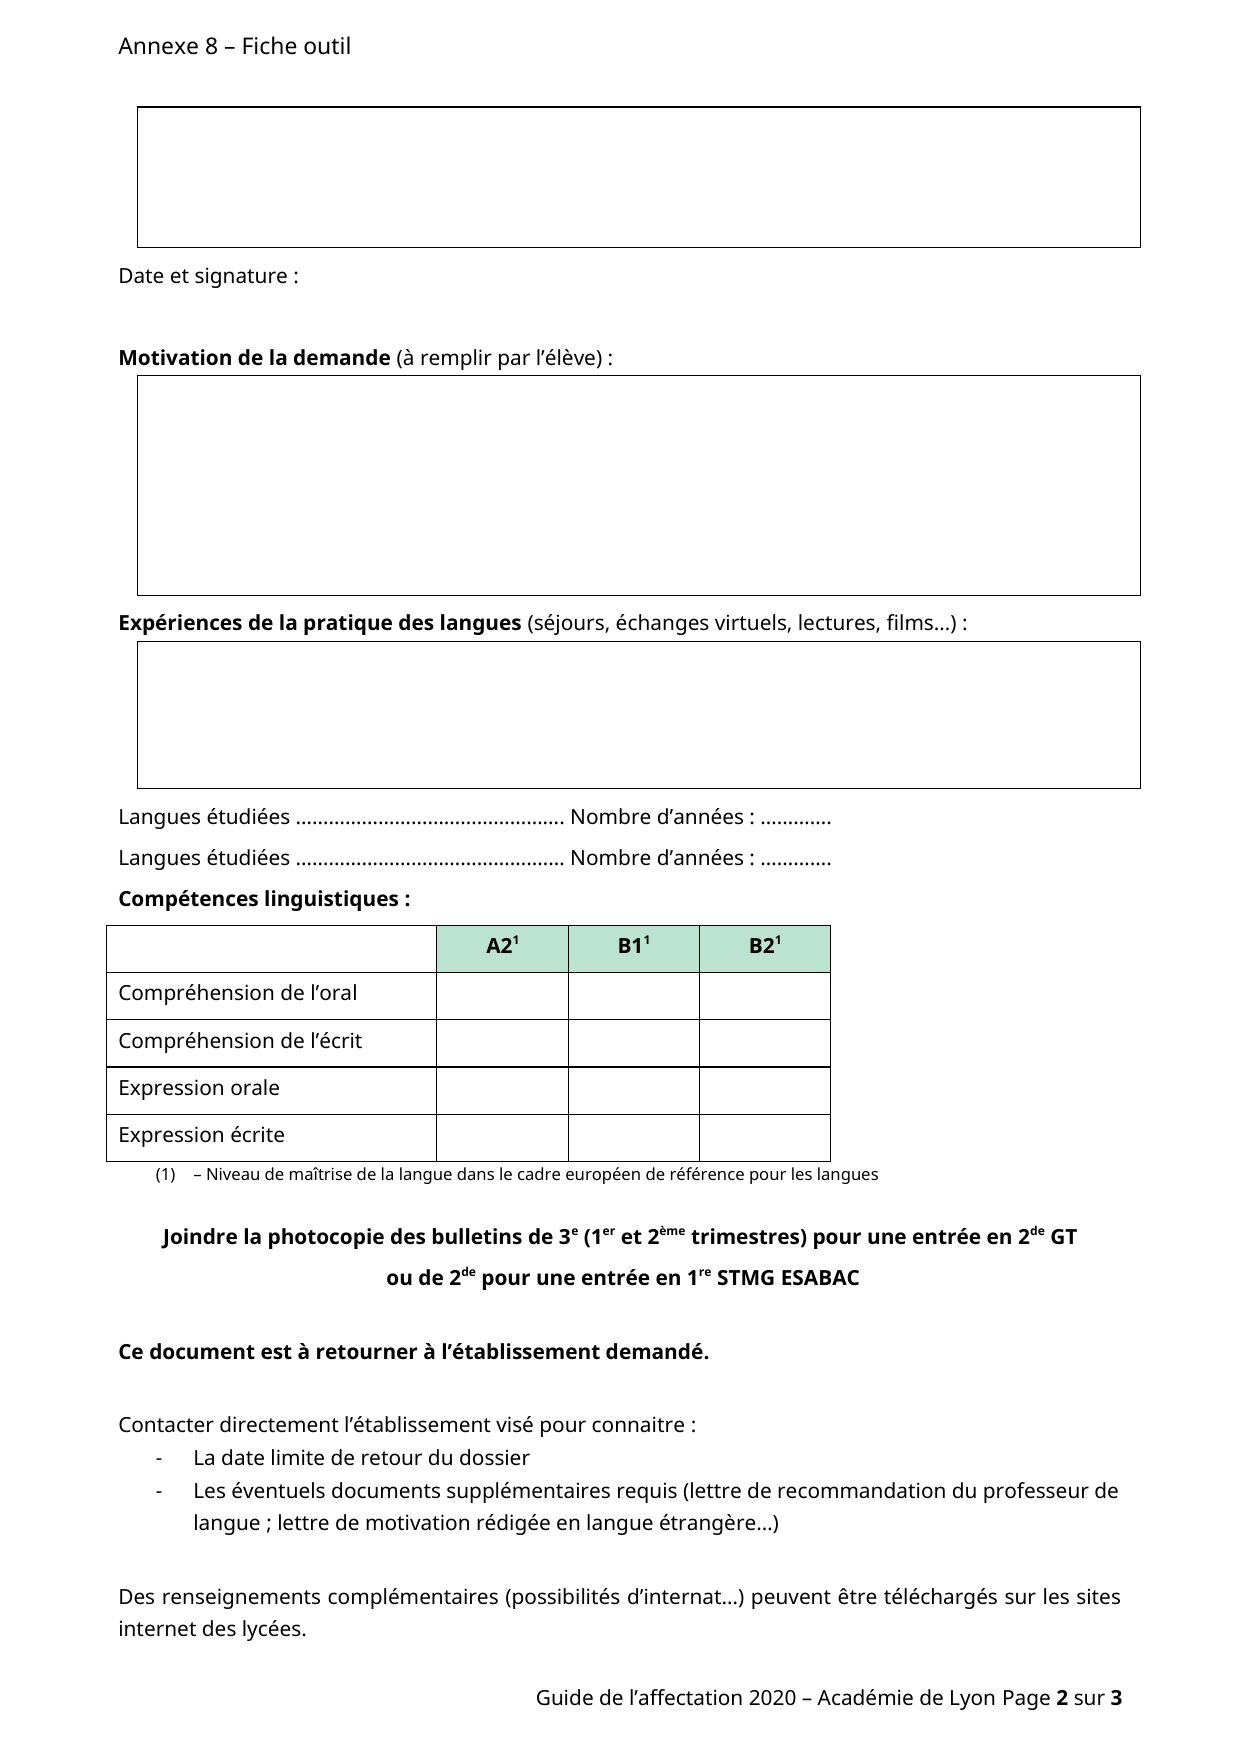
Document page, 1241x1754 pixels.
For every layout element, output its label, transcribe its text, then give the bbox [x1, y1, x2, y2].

table_header B11 [569, 926, 699, 972]
table_cell [700, 1115, 830, 1161]
list La date limite de retour du dossier [156, 1443, 1122, 1472]
table_cell [700, 1020, 830, 1066]
list – Niveau de maîtrise de la langue dans le cadre européen de référence pour les langues [156, 1162, 1122, 1185]
table_header B21 [700, 926, 830, 972]
text ou de 2de pour une entrée en 1re STMG ESABAC [118, 1263, 1122, 1292]
table_cell [569, 1115, 699, 1161]
table_cell [569, 1020, 699, 1066]
table_cell Compréhension de l’écrit [107, 1020, 436, 1066]
table_cell Expression écrite [107, 1115, 436, 1161]
table_cell [437, 1115, 568, 1161]
text Expériences de la pratique des langues (séjours, échanges virtuels, lectures, films…) : [118, 608, 1122, 789]
table_cell [437, 973, 568, 1019]
text Date et signature : [118, 261, 1122, 289]
table_cell [437, 1020, 568, 1066]
text Des renseignements complémentaires (possibilités d’internat…) peuvent être téléchargés sur les sites internet des lycées. [118, 1582, 1122, 1643]
table_cell Compréhension de l’oral [107, 973, 436, 1019]
text Joindre la photocopie des bulletins de 3e (1er et 2ème trimestres) pour une entrée en 2de GT [118, 1222, 1122, 1251]
text Motivation de la demande (à remplir par l’élève) : [118, 343, 1122, 596]
table_cell Expression orale [107, 1068, 436, 1114]
list Les éventuels documents supplémentaires requis (lettre de recommandation du professeur de langue ; lettre de motivation rédigée en langue étrangère…) [156, 1476, 1122, 1537]
table_header A21 [437, 926, 568, 972]
text Compétences linguistiques : [118, 884, 1122, 912]
text Ce document est à retourner à l’établissement demandé. [118, 1337, 1122, 1365]
table_cell [700, 1068, 830, 1114]
table_cell [437, 1068, 568, 1114]
table_cell [569, 1068, 699, 1114]
table_cell [569, 973, 699, 1019]
text Langues étudiées …………………………………….…… Nombre d’années : …………. [118, 843, 1122, 871]
table_header [107, 926, 436, 972]
text Langues étudiées …………………………………………. Nombre d’années : …………. [118, 802, 1122, 830]
table_cell [700, 973, 830, 1019]
text Contacter directement l’établissement visé pour connaitre : [118, 1411, 1122, 1439]
